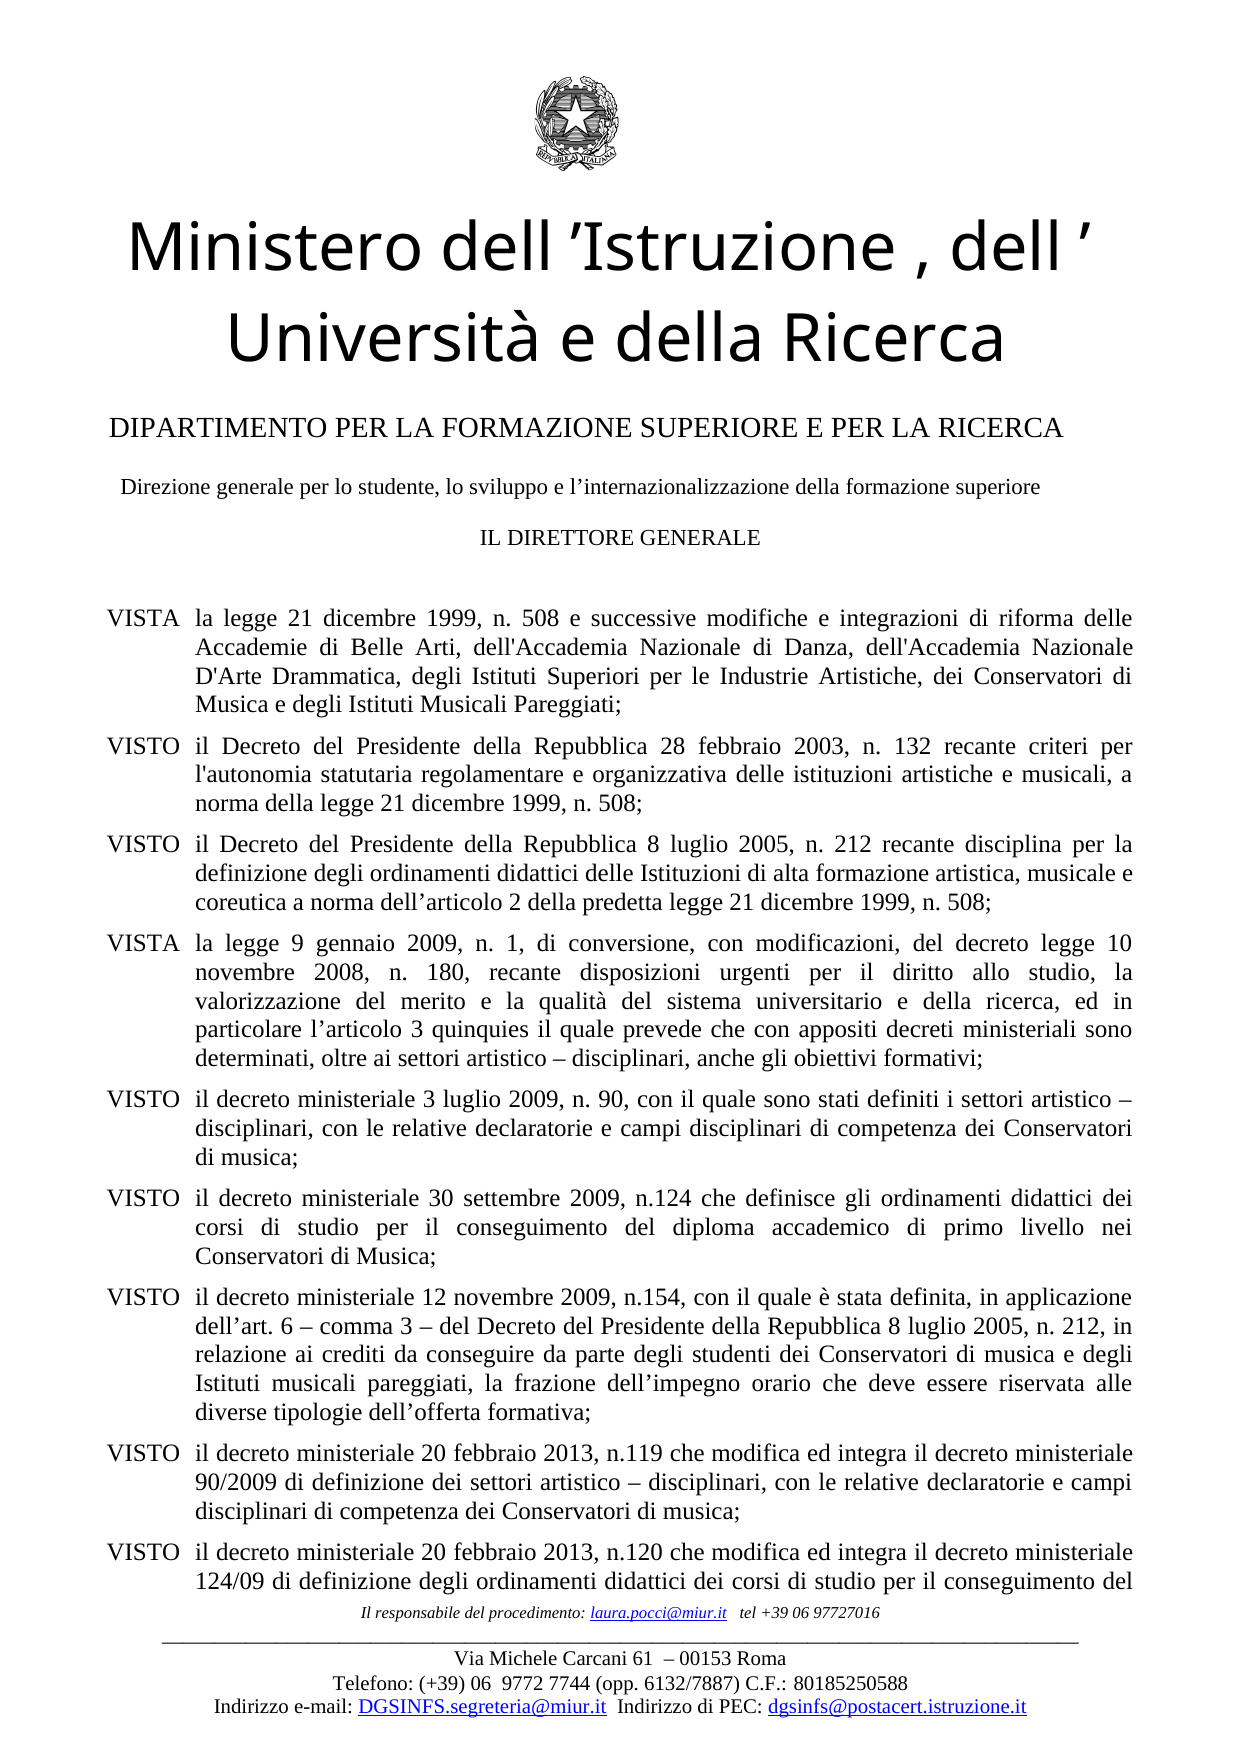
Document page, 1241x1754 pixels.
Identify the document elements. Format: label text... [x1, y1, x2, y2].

text VISTA la legge 9 gennaio 2009, n. 1, di conversione, con modificazioni, del decreto legge 10 novembre 2008, n. 180, recante disposizioni urgenti per il diritto allo studio, la valorizzazione del merito e la qualità del sistema universitario e della ricerca, ed in particolare l’articolo 3 quinquies il quale prevede che con appositi decreti ministeriali sono determinati, oltre ai settori artistico – disciplinari, anche gli obiettivi formativi; [106, 928, 1134, 1072]
text VISTO il decreto ministeriale 3 luglio 2009, n. 90, con il quale sono stati definiti i settori artistico – disciplinari, con le relative declaratorie e campi disciplinari di competenza dei Conservatori di musica; [106, 1084, 1134, 1171]
text VISTO il decreto ministeriale 20 febbraio 2013, n.119 che modifica ed integra il decreto ministeriale 90/2009 di definizione dei settori artistico – disciplinari, con le relative declaratorie e campi disciplinari di competenza dei Conservatori di musica; [106, 1438, 1134, 1524]
text VISTO il decreto ministeriale 12 novembre 2009, n.154, con il quale è stata definita, in applicazione dell’art. 6 – comma 3 – del Decreto del Presidente della Repubblica 8 luglio 2005, n. 212, in relazione ai crediti da conseguire da parte degli studenti dei Conservatori di musica e degli Istituti musicali pareggiati, la frazione dell’impegno orario che deve essere riservata alle diverse tipologie dell’offerta formativa; [106, 1282, 1134, 1426]
text VISTA la legge 21 dicembre 1999, n. 508 e successive modifiche e integrazioni di riforma delle Accademie di Belle Arti, dell'Accademia Nazionale di Danza, dell'Accademia Nazionale D'Arte Drammatica, degli Istituti Superiori per le Industrie Artistiche, dei Conservatori di Musica e degli Istituti Musicali Pareggiati; [106, 603, 1134, 718]
text VISTO il Decreto del Presidente della Repubblica 8 luglio 2005, n. 212 recante disciplina per la definizione degli ordinamenti didattici delle Istituzioni di alta formazione artistica, musicale e coreutica a norma dell’articolo 2 della predetta legge 21 dicembre 1999, n. 508; [106, 829, 1134, 916]
text VISTO il Decreto del Presidente della Repubblica 28 febbraio 2003, n. 132 recante criteri per l'autonomia statutaria regolamentare e organizzativa delle istituzioni artistiche e musicali, a norma della legge 21 dicembre 1999, n. 508; [106, 731, 1134, 817]
picture [534, 76, 619, 171]
text VISTO il decreto ministeriale 30 settembre 2009, n.124 che definisce gli ordinamenti didattici dei corsi di studio per il conseguimento del diploma accademico di primo livello nei Conservatori di Musica; [106, 1183, 1134, 1269]
